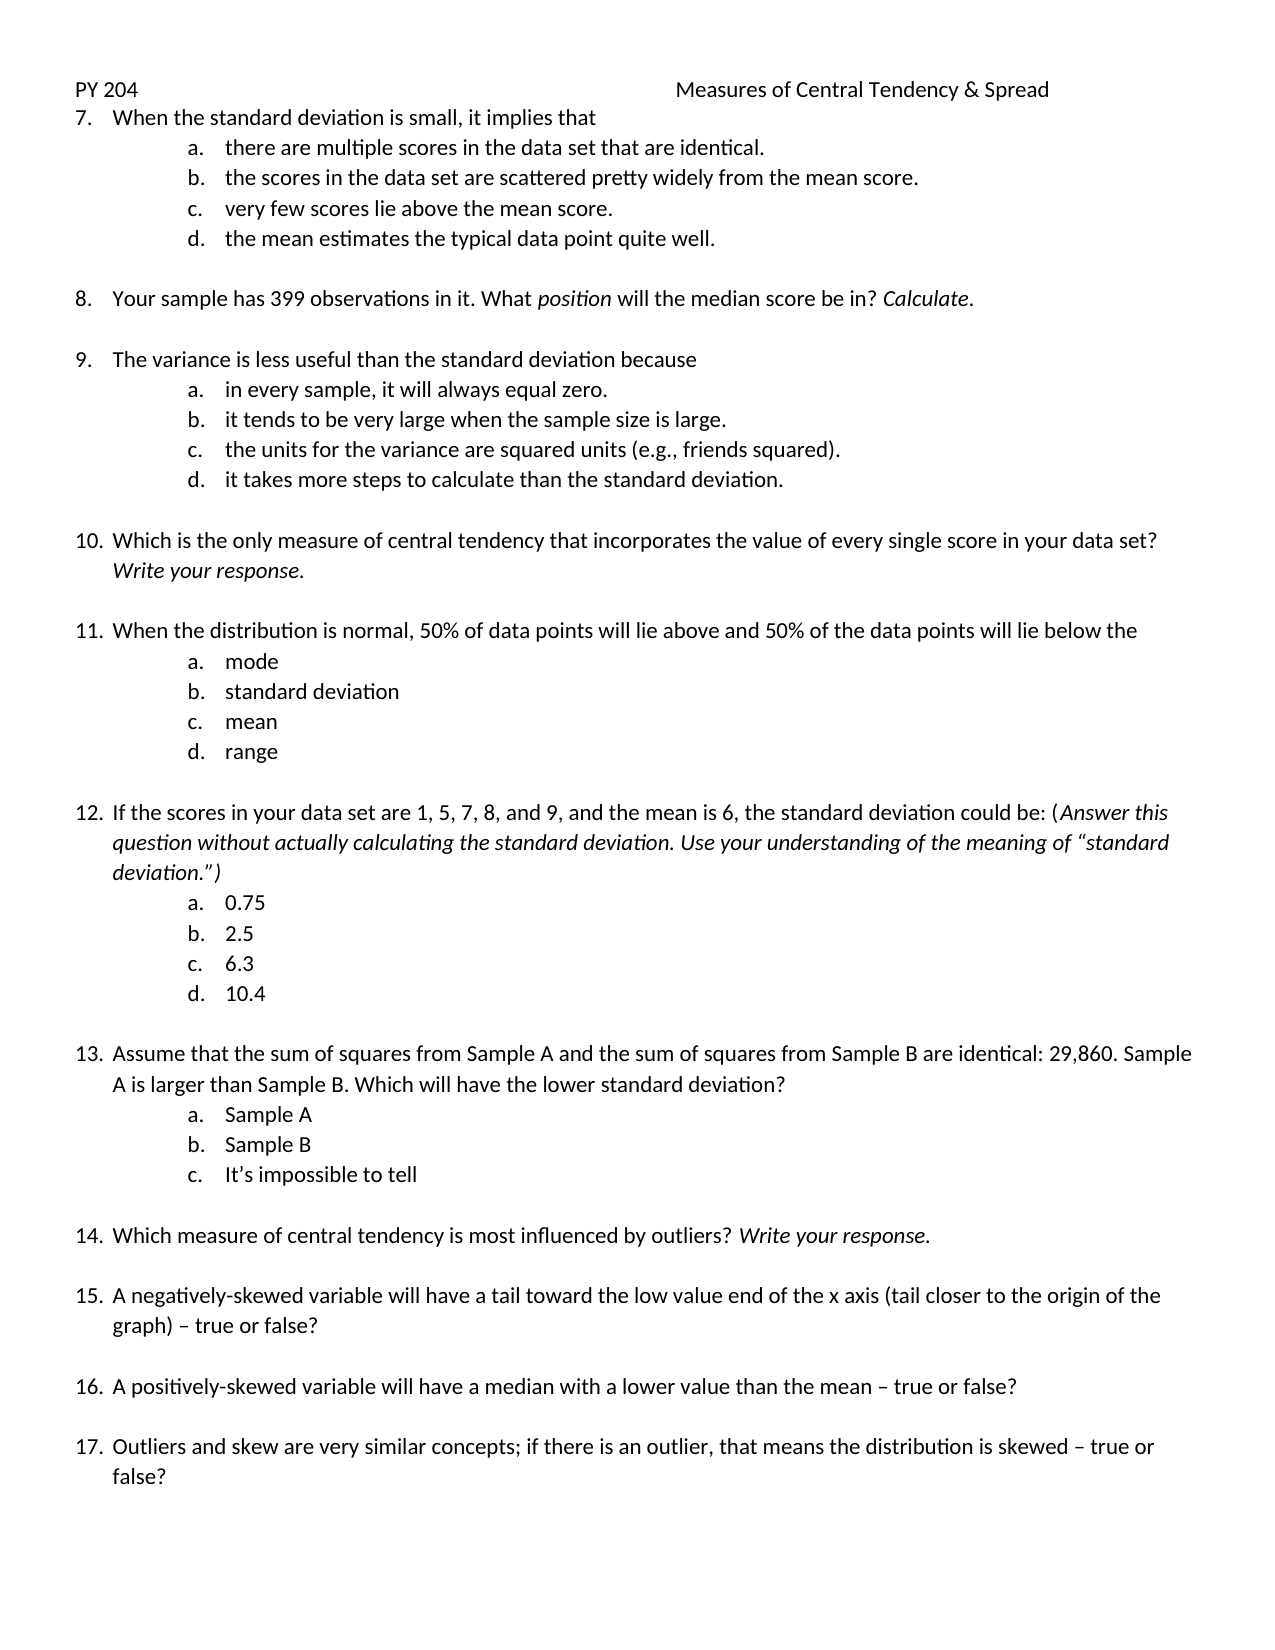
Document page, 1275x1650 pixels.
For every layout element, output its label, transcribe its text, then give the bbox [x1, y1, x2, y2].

list Outliers and skew are very similar concepts; if there is an outlier, that means the distribution is skewed – true or false? [75, 1432, 1200, 1490]
list If the scores in your data set are 1, 5, 7, 8, and 9, and the mean is 6, the standard deviation could be: (Answer this question without actually calculating the standard deviation. Use your understanding of the meaning of “standard deviation.”) [75, 798, 1200, 886]
list the units for the variance are squared units (e.g., friends squared). [187, 435, 1200, 463]
list When the distribution is normal, 50% of data points will lie above and 50% of the data points will lie below the [75, 617, 1200, 644]
list in every sample, it will always equal zero. [187, 375, 1200, 403]
list A negatively-skewed variable will have a tail toward the low value end of the x axis (tail closer to the origin of the graph) – true or false? [75, 1281, 1200, 1339]
list standard deviation [187, 677, 1200, 705]
list 10.4 [187, 979, 1200, 1007]
list the scores in the data set are scattered pretty widely from the mean score. [187, 163, 1200, 191]
list 2.5 [187, 919, 1200, 947]
list The variance is less useful than the standard deviation because [75, 345, 1200, 373]
list A positively-skewed variable will have a median with a lower value than the mean – true or false? [75, 1372, 1200, 1400]
list the mean estimates the typical data point quite well. [187, 224, 1200, 252]
list Which measure of central tendency is most influenced by outliers? Write your response. [75, 1221, 1200, 1249]
list very few scores lie above the mean score. [187, 194, 1200, 222]
list it takes more steps to calculate than the standard deviation. [187, 466, 1200, 493]
list range [187, 737, 1200, 765]
list 0.75 [187, 888, 1200, 916]
list It’s impossible to tell [187, 1160, 1200, 1188]
list Sample A [187, 1100, 1200, 1128]
list Sample B [187, 1130, 1200, 1158]
list mode [187, 647, 1200, 675]
list mean [187, 707, 1200, 735]
list When the standard deviation is small, it implies that [75, 103, 1200, 131]
list it tends to be very large when the sample size is large. [187, 405, 1200, 433]
list Which is the only measure of central tendency that incorporates the value of every single score in your data set? Write your response. [75, 526, 1200, 584]
list Your sample has 399 observations in it. What position will the median score be in? Calculate. [75, 284, 1200, 312]
list there are multiple scores in the data set that are identical. [187, 133, 1200, 161]
list 6.3 [187, 949, 1200, 977]
list Assume that the sum of squares from Sample A and the sum of squares from Sample B are identical: 29,860. Sample A is larger than Sample B. Which will have the lower standard deviation? [75, 1039, 1200, 1098]
